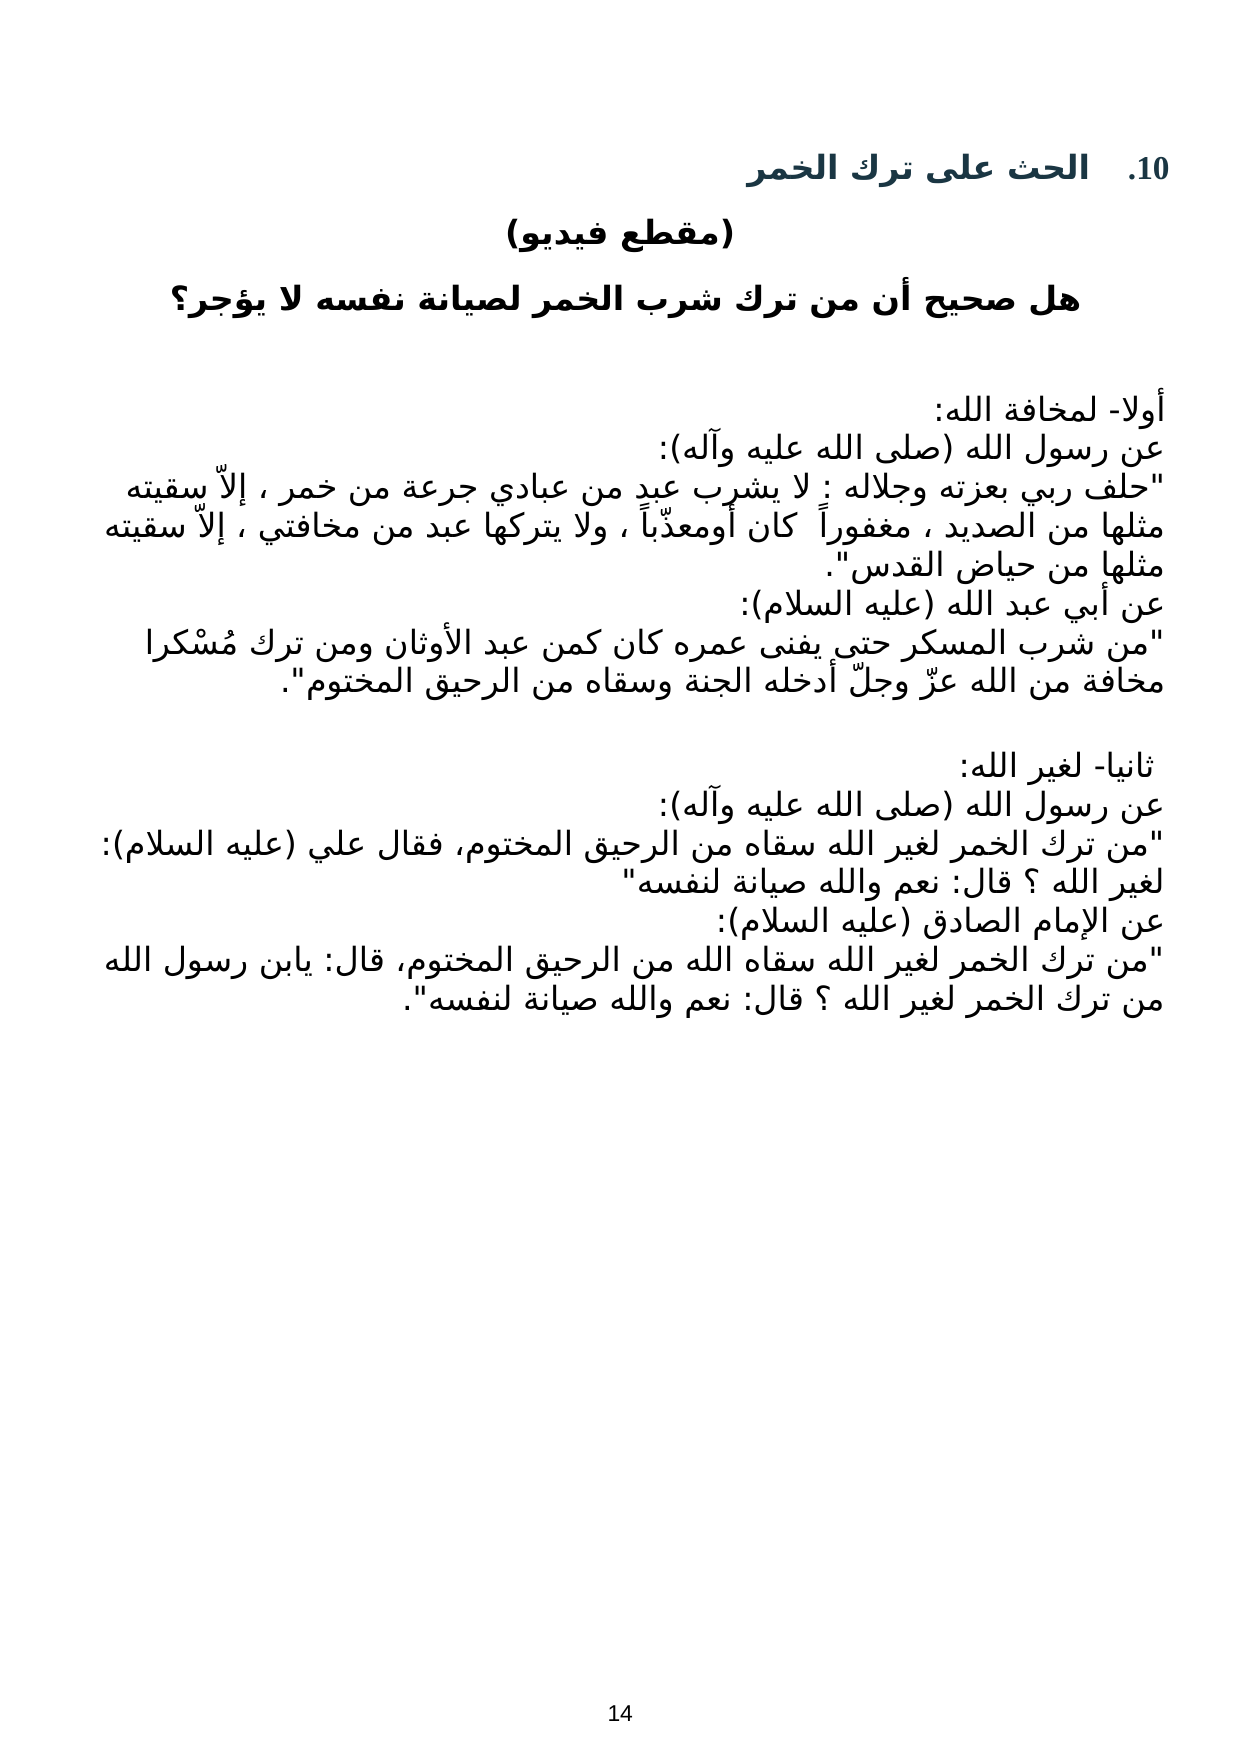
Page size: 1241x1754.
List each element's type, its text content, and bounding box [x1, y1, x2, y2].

text "من شرب المسكر حتى يفنى عمره كان كمن عبد الأوثان ومن ترك مُسْكرا مخافة من الله عزّ وجلّ أدخله الجنة وسقاه من الرحيق المختوم". [75, 623, 1165, 701]
text عن رسول الله (صلى الله عليه وآله): [75, 785, 1165, 824]
text "من ترك الخمر لغير الله سقاه من الرحيق المختوم، فقال علي (عليه السلام): لغير الله ؟ قال: نعم والله صيانة لنفسه" [75, 824, 1165, 902]
text ثانيا- لغير الله: [75, 746, 1165, 785]
text أولا- لمخافة الله: [75, 390, 1165, 429]
text "من ترك الخمر لغير الله سقاه الله من الرحيق المختوم، قال: يابن رسول الله من ترك الخمر لغير الله ؟ قال: نعم والله صيانة لنفسه". [75, 941, 1165, 1018]
text "حلف ربي بعزته وجلاله : لا يشرب عبد من عبادي جرعة من خمر ، إلاّ سقيته مثلها من الصديد ، مغفوراً كان أومعذّباً ، ولا يتركها عبد من مخافتي ، إلاّ سقيته مثلها من حياض القدس". [75, 468, 1165, 584]
text هل صحيح أن من ترك شرب الخمر لصيانة نفسه لا يؤجر؟ [75, 279, 1165, 318]
list الحث على ترك الخمر [75, 148, 1128, 187]
text عن أبي عبد الله (عليه السلام): [75, 584, 1165, 623]
text (مقطع فيديو) [75, 214, 1165, 253]
text عن الإمام الصادق (عليه السلام): [75, 902, 1165, 941]
text عن رسول الله (صلى الله عليه وآله): [75, 429, 1165, 468]
